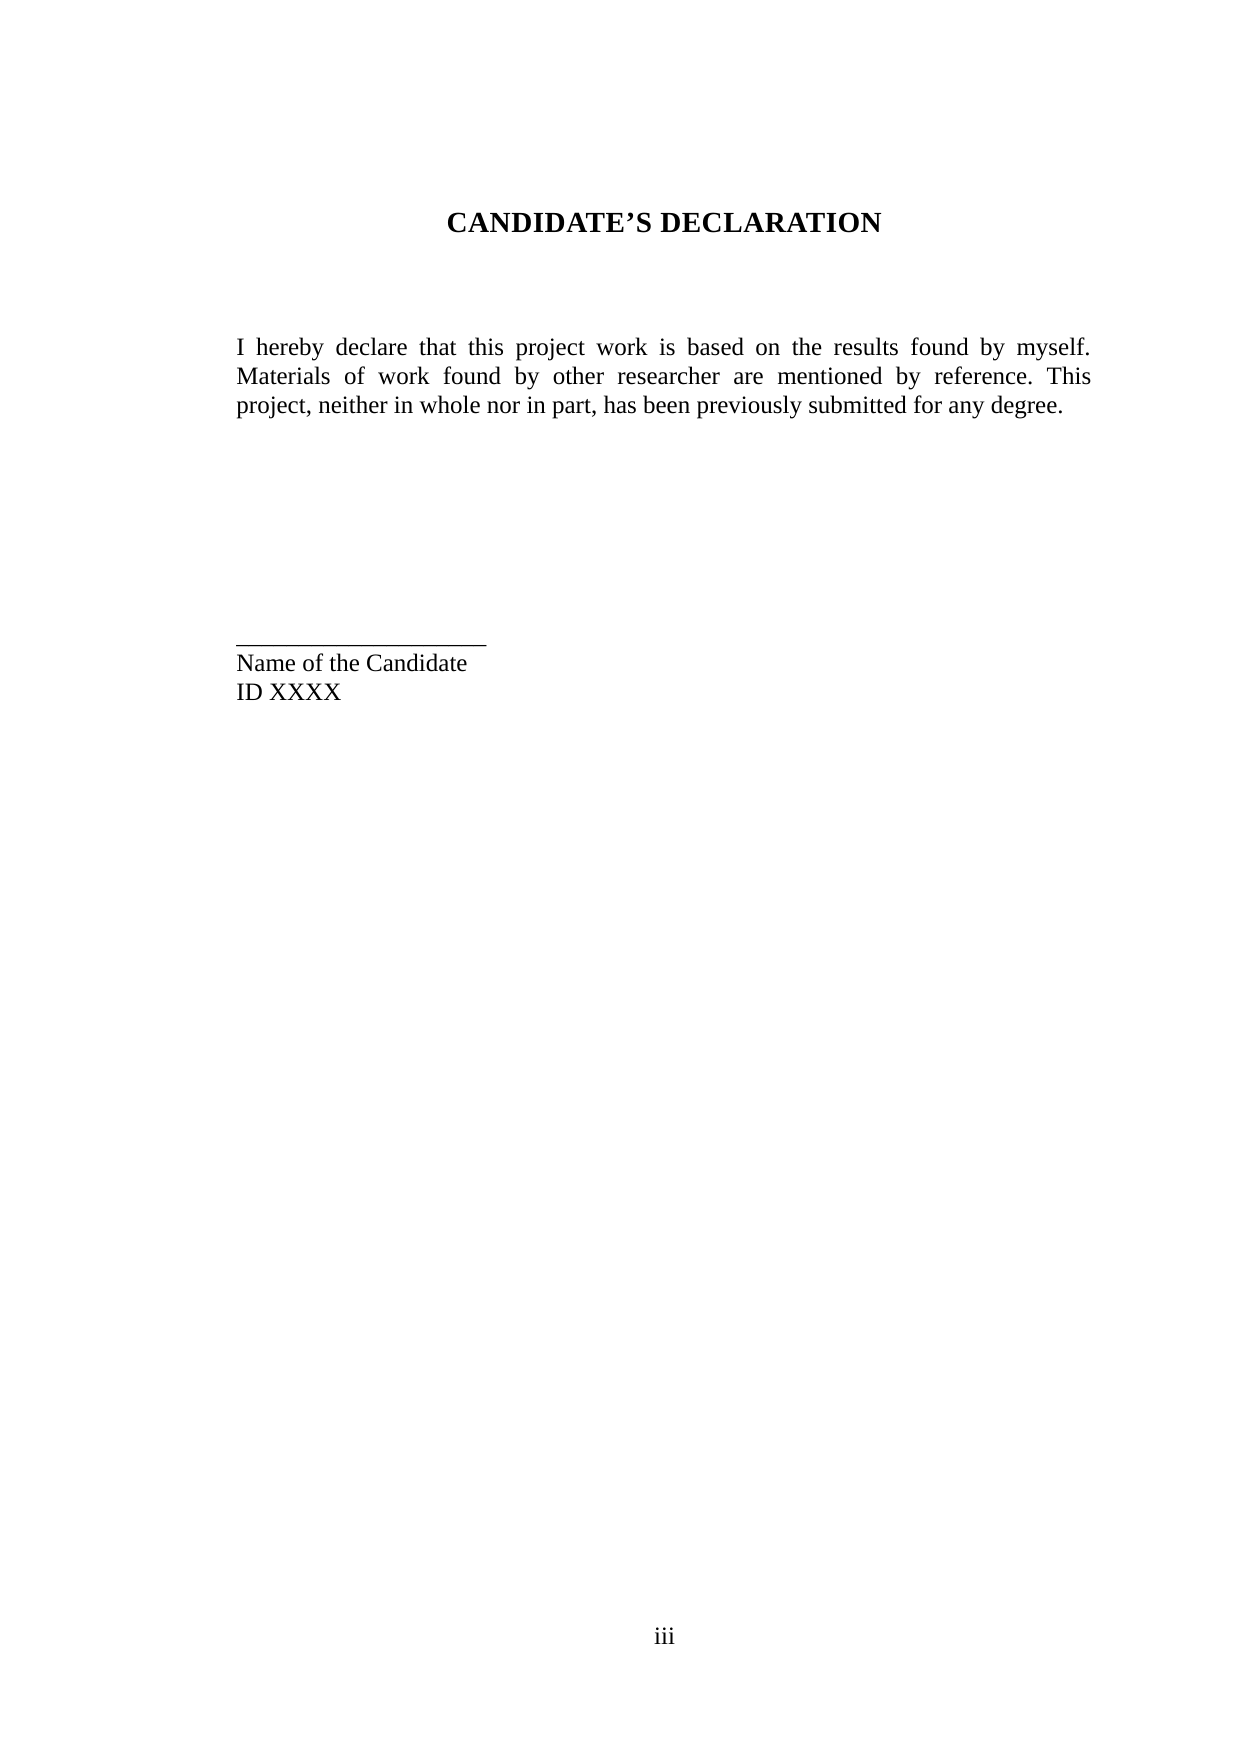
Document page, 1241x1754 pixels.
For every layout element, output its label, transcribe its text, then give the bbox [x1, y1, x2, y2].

title CANDIDATE’S DECLARATION [236, 205, 1092, 239]
text I hereby declare that this project work is based on the results found by myself. Materials of work found by other researcher are mentioned by reference. This project, neither in whole nor in part, has been previously submitted for any degree. [236, 332, 1092, 418]
text ____________________ [236, 620, 1092, 648]
text Name of the Candidate [236, 648, 1092, 677]
text ID XXXX [236, 677, 1092, 706]
